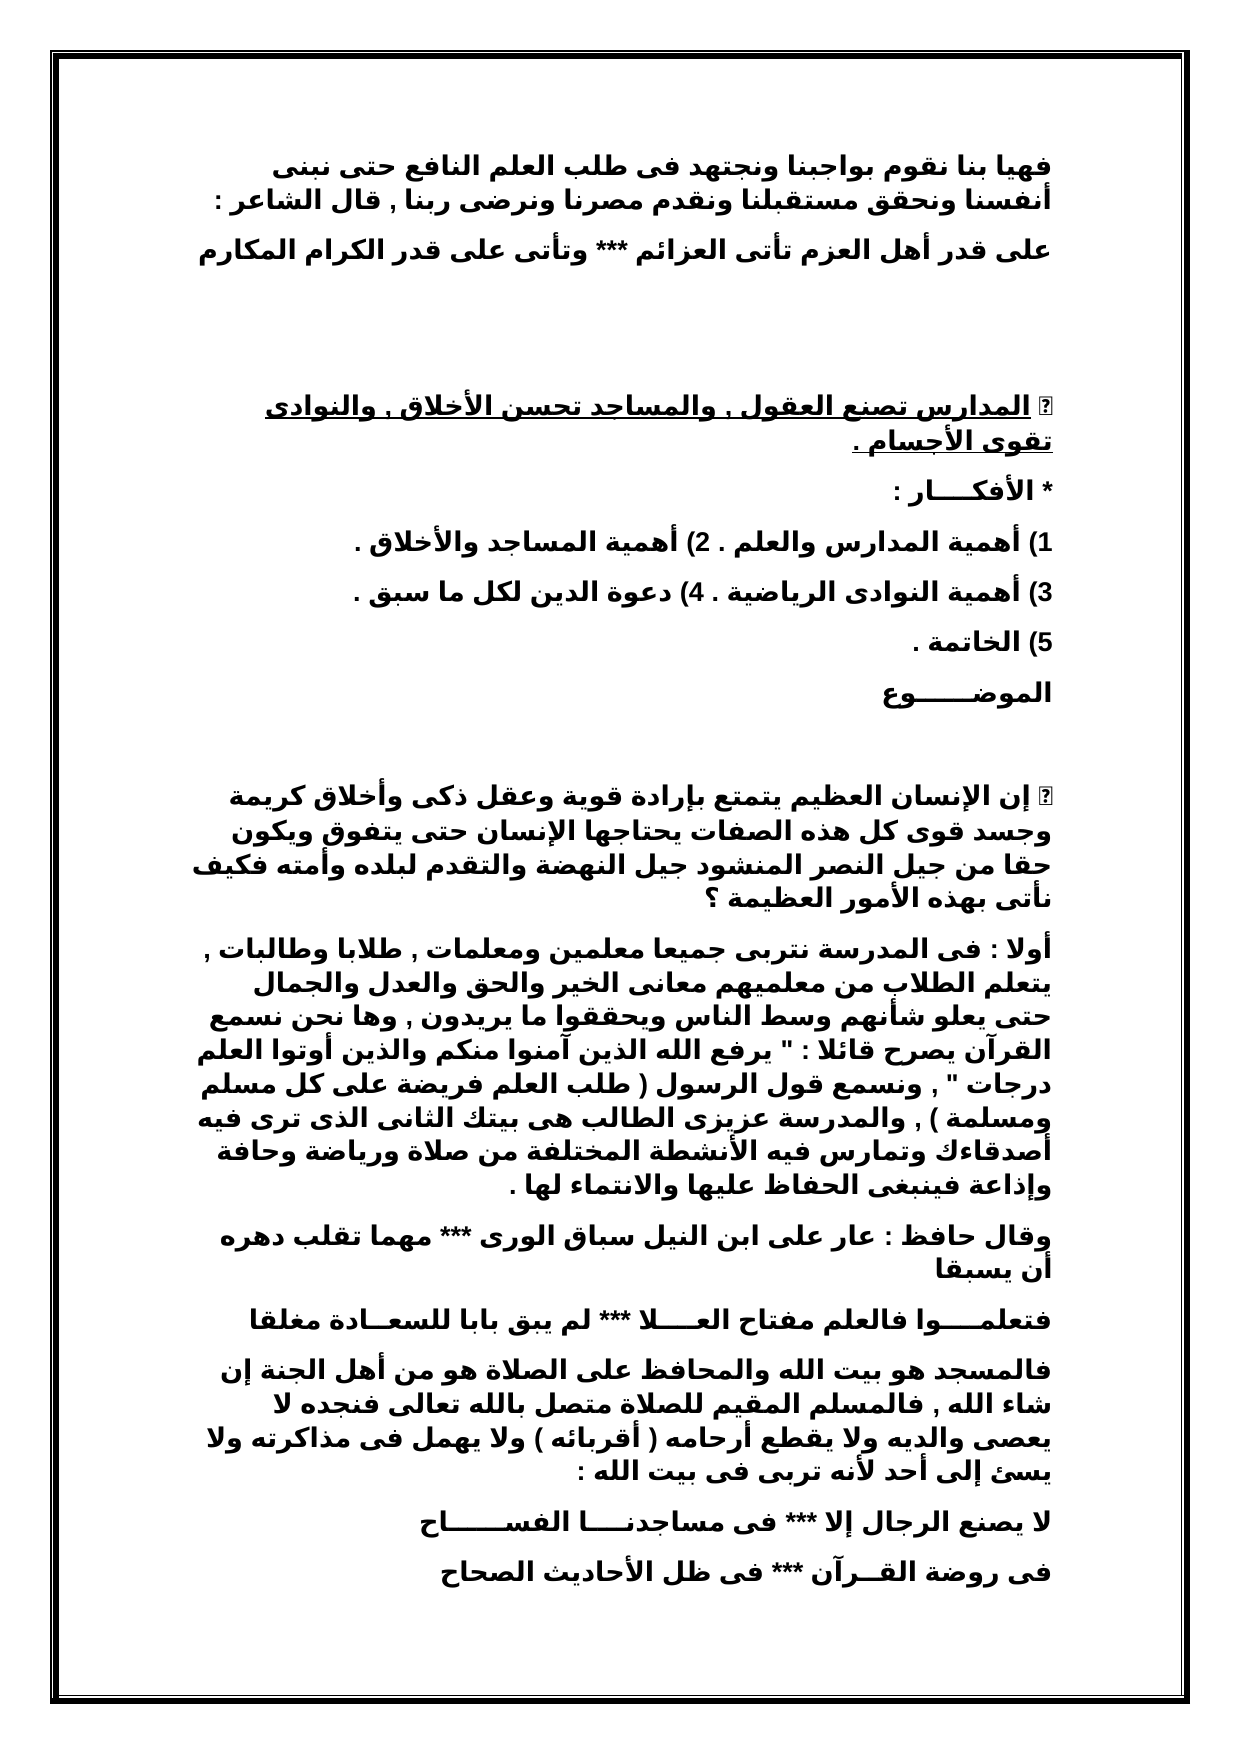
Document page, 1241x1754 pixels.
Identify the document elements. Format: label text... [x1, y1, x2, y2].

text 3) أهمية النوادى الرياضية . 4) دعوة الدين لكل ما سبق . [187, 576, 1053, 607]
text لا يصنع الرجال إلا *** فى مساجدنــــا الفســــــاح [187, 1506, 1053, 1537]
text فهيا بنا نقوم بواجبنا ونجتهد فى طلب العلم النافع حتى نبنى أنفسنا ونحقق مستقبلنا ونقدم مصرنا ونرضى ربنا , قال الشاعر : [187, 150, 1053, 215]
text على قدر أهل العزم تأتى العزائم *** وتأتى على قدر الكرام المكارم [187, 234, 1053, 265]
text الموضــــــوع [187, 677, 1053, 708]
text أولا : فى المدرسة نتربى جميعا معلمين ومعلمات , طلابا وطالبات , يتعلم الطلاب من معلميهم معانى الخير والحق والعدل والجمال حتى يعلو شأنهم وسط الناس ويحققوا ما يريدون , وها نحن نسمع القرآن يصرح قائلا : " يرفع الله الذين آمنوا منكم والذين أوتوا العلم درجات " , ونسمع قول الرسول ( طلب العلم فريضة على كل مسلم ومسلمة ) , والمدرسة عزيزى الطالب هى بيتك الثانى الذى ترى فيه أصدقاءك وتمارس فيه الأنشطة المختلفة من صلاة ورياضة وحافة وإذاعة فينبغى الحفاظ عليها والانتماء لها . [187, 933, 1053, 1200]
text فتعلمــــوا فالعلم مفتاح العــــلا *** لم يبق بابا للسعــادة مغلقا [187, 1304, 1053, 1335]
text * الأفكــــار : [187, 475, 1053, 506]
text 5) الخاتمة . [187, 626, 1053, 658]
text 1) أهمية المدارس والعلم . 2) أهمية المساجد والأخلاق . [187, 526, 1053, 557]
text وقال حافظ : عار على ابن النيل سباق الورى *** مهما تقلب دهره أن يسبقا [187, 1219, 1053, 1284]
text  المدارس تصنع العقول , والمساجد تحسن الأخلاق , والنوادى تقوى الأجسام . [187, 389, 1053, 456]
text  إن الإنسان العظيم يتمتع بإرادة قوية وعقل ذكى وأخلاق كريمة وجسد قوى كل هذه الصفات يحتاجها الإنسان حتى يتفوق ويكون حقا من جيل النصر المنشود جيل النهضة والتقدم لبلده وأمته فكيف نأتى بهذه الأمور العظيمة ؟ [187, 779, 1053, 914]
text فالمسجد هو بيت الله والمحافظ على الصلاة هو من أهل الجنة إن شاء الله , فالمسلم المقيم للصلاة متصل بالله تعالى فنجده لا يعصى والديه ولا يقطع أرحامه ( أقربائه ) ولا يهمل فى مذاكرته ولا يسئ إلى أحد لأنه تربى فى بيت الله : [187, 1354, 1053, 1487]
text فى روضة القــرآن *** فى ظل الأحاديث الصحاح [187, 1556, 1053, 1587]
